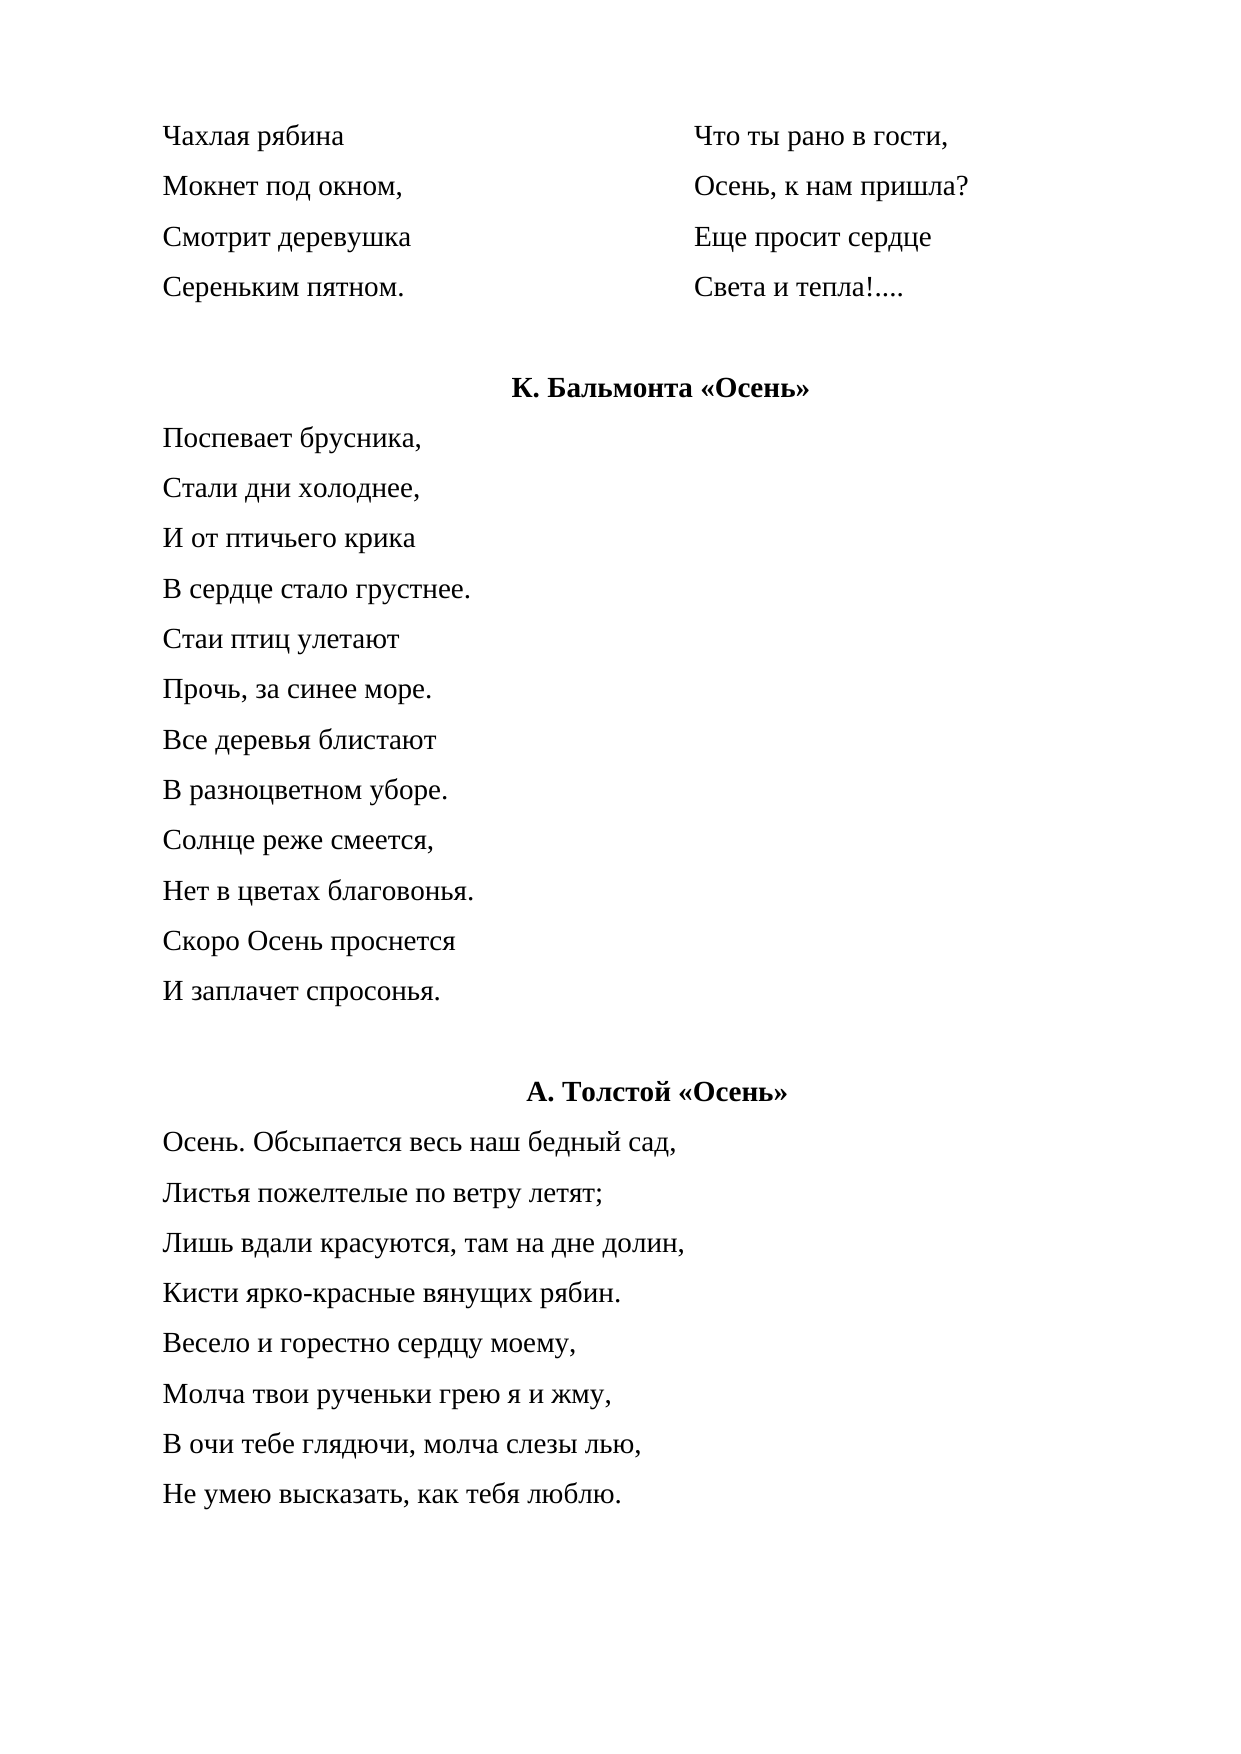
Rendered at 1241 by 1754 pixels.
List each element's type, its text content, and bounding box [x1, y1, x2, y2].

text А. Толстой «Осень» [162, 1024, 1152, 1108]
text К. Бальмонта «Осень» [162, 319, 1152, 403]
text Осень. Обсыпается весь наш бедный сад, Листья пожелтелые по ветру летят; Лишь вдали красуются, там на дне долин, Кисти ярко-красные вянущих рябин. Весело и горестно сердцу моему, Молча твои рученьки грею я и жму, В очи тебе глядючи, молча слезы лью, Не умею высказать, как тебя люблю. [162, 1124, 1152, 1510]
text Солнце реже смеется, Нет в цветах благовонья. Скоро Осень проснется И заплачет спросонья. [162, 822, 1152, 1007]
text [162, 118, 620, 303]
text Стаи птиц улетают Прочь, за синее море. Все деревья блистают В разноцветном уборе. [162, 621, 1152, 806]
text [694, 118, 1152, 303]
text Поспевает брусника, Стали дни холоднее, И от птичьего крика В сердце стало грустнее. [162, 420, 1152, 604]
